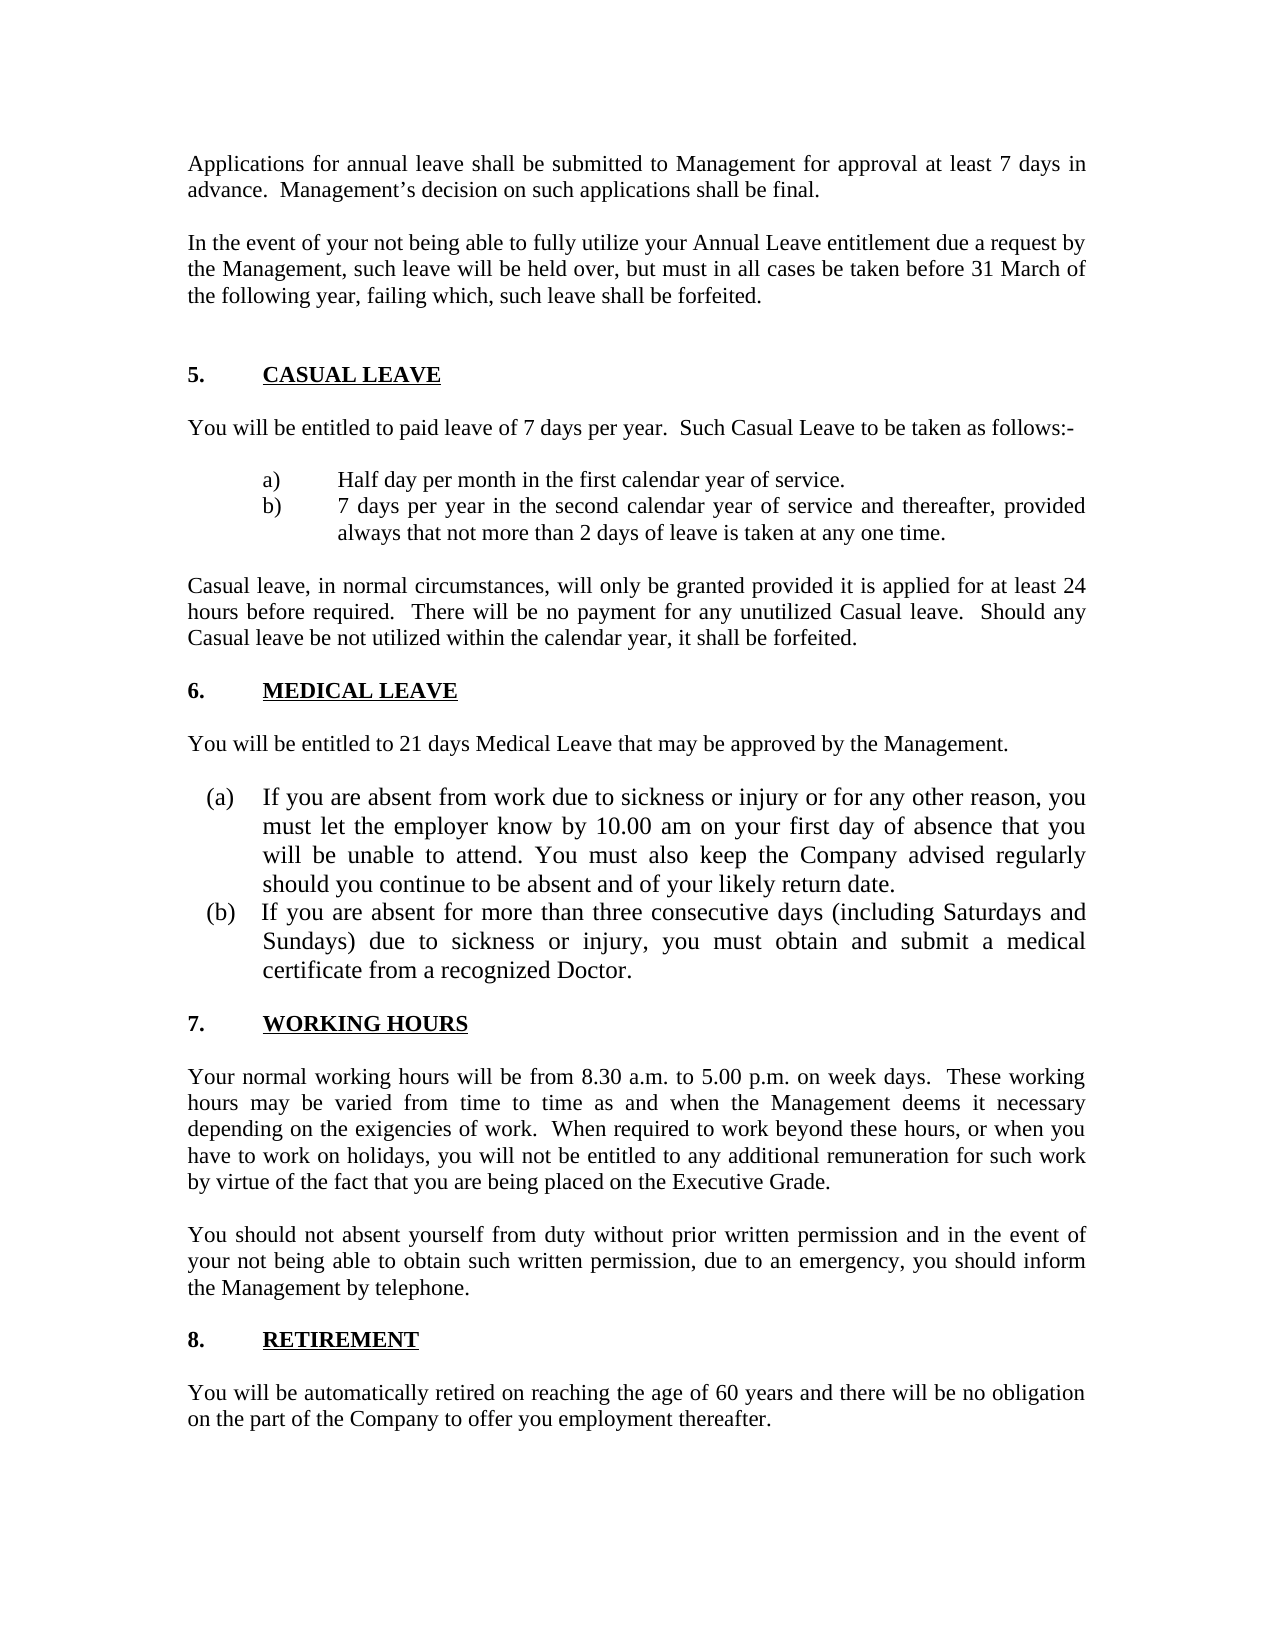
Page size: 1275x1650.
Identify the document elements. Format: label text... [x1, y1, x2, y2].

list 7 days per year in the second calendar year of service and thereafter, provided always that not more than 2 days of leave is taken at any one time. [262, 493, 1087, 545]
list Half day per month in the first calendar year of service. [262, 466, 1087, 493]
text 8. RETIREMENT [187, 1326, 1087, 1353]
text Applications for annual leave shall be submitted to Management for approval at least 7 days in advance. Management’s decision on such applications shall be final. [187, 150, 1087, 203]
text 6. MEDICAL LEAVE [187, 677, 1087, 703]
text You will be entitled to paid leave of 7 days per year. Such Casual Leave to be taken as follows:- [187, 413, 1087, 440]
text 7. WORKING HOURS [187, 1010, 1087, 1036]
text You should not absent yourself from duty without prior written permission and in the event of your not being able to obtain such written permission, due to an emergency, you should inform the Management by telephone. [187, 1221, 1087, 1300]
text You will be entitled to 21 days Medical Leave that may be approved by the Management. [187, 730, 1087, 756]
text (b) If you are absent for more than three consecutive days (including Saturdays and Sundays) due to sickness or injury, you must obtain and submit a medical certificate from a recognized Doctor. [206, 897, 1087, 984]
text Casual leave, in normal circumstances, will only be granted provided it is applied for at least 24 hours before required. There will be no payment for any unutilized Casual leave. Should any Casual leave be not utilized within the calendar year, it shall be forfeited. [187, 572, 1087, 651]
text Your normal working hours will be from 8.30 a.m. to 5.00 p.m. on week days. These working hours may be varied from time to time as and when the Management deems it necessary depending on the exigencies of work. When required to work beyond these hours, or when you have to work on holidays, you will not be entitled to any additional remuneration for such work by virtue of the fact that you are being placed on the Executive Grade. [187, 1063, 1087, 1194]
text In the event of your not being able to fully utilize your Annual Leave entitlement due a request by the Management, such leave will be held over, but must in all cases be taken before 31 March of the following year, failing which, such leave shall be forfeited. [187, 229, 1087, 308]
text You will be automatically retired on reaching the age of 60 years and there will be no obligation on the part of the Company to offer you employment thereafter. [187, 1379, 1087, 1432]
text 5. CASUAL LEAVE [187, 361, 1087, 387]
list If you are absent from work due to sickness or injury or for any other reason, you must let the employer know by 10.00 am on your first day of absence that you will be unable to attend. You must also keep the Company advised regularly should you continue to be absent and of your likely return date. [206, 782, 1087, 897]
